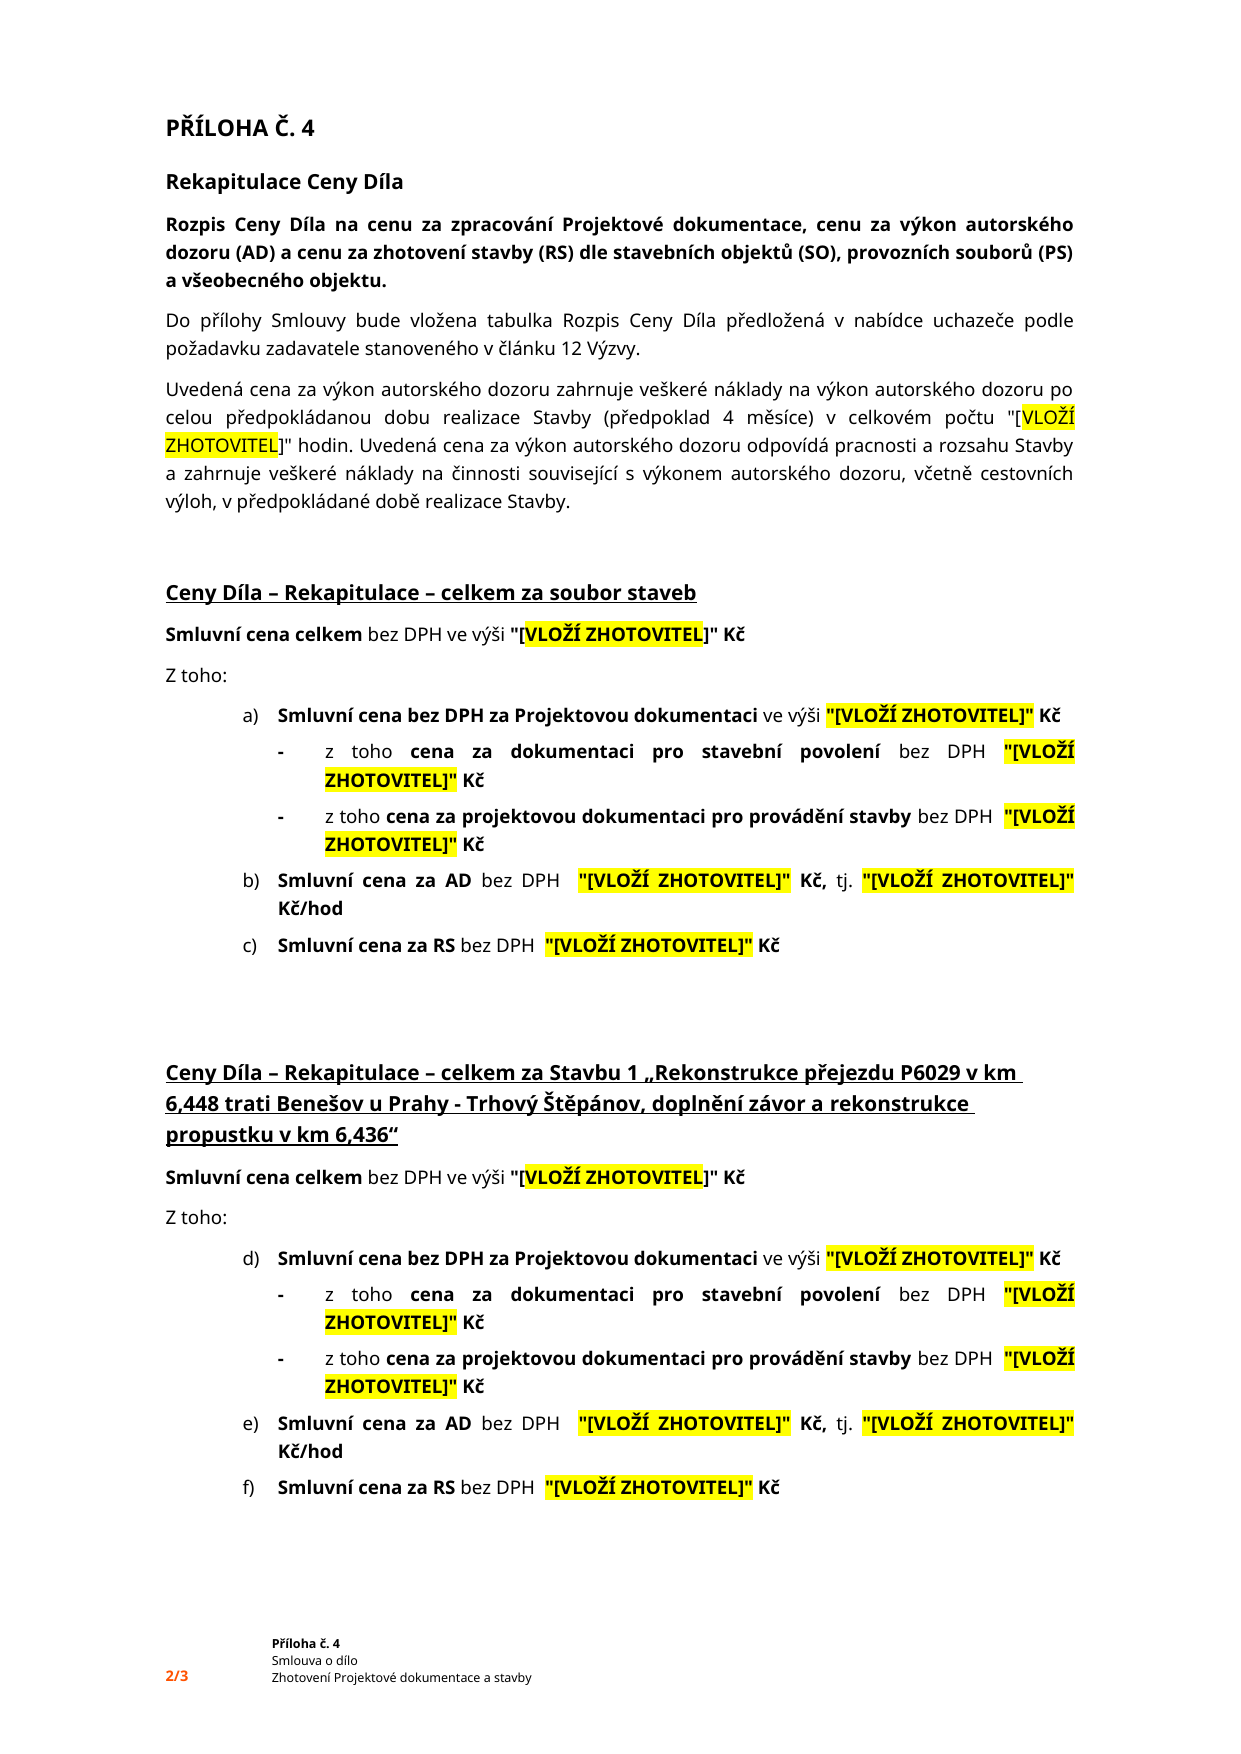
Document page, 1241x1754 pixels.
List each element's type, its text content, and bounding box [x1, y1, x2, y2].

text Ceny Díla – Rekapitulace – celkem za Stavbu 1 „Rekonstrukce přejezdu P6029 v km 6,448 trati Benešov u Prahy - Trhový Štěpánov, doplnění závor a rekonstrukce propustku v km 6,436“ [165, 1058, 1075, 1149]
text Do přílohy Smlouvy bude vložena tabulka Rozpis Ceny Díla předložená v nabídce uchazeče podle požadavku zadavatele stanoveného v článku 12 Výzvy. [165, 308, 1075, 361]
list Smluvní cena za AD bez DPH "[VLOŽÍ ZHOTOVITEL]" Kč, tj. "[VLOŽÍ ZHOTOVITEL]" Kč/hod [242, 868, 1075, 921]
list Smluvní cena bez DPH za Projektovou dokumentaci ve výši "[VLOŽÍ ZHOTOVITEL]" Kč [242, 1245, 826, 1271]
text Ceny Díla – Rekapitulace – celkem za soubor staveb [165, 578, 1075, 606]
text Příloha č. 4 [165, 112, 1075, 143]
text Smluvní cena celkem bez DPH ve výši "[VLOŽÍ ZHOTOVITEL]" Kč [703, 621, 1075, 647]
list z toho cena za projektovou dokumentaci pro provádění stavby bez DPH "[VLOŽÍ ZHOTOVITEL]" Kč [278, 1346, 1075, 1399]
text Smluvní cena celkem bez DPH ve výši "[VLOŽÍ ZHOTOVITEL]" Kč [703, 1164, 1075, 1189]
text Z toho: [165, 1204, 1075, 1230]
list Smluvní cena bez DPH za Projektovou dokumentaci ve výši "[VLOŽÍ ZHOTOVITEL]" Kč [242, 702, 1075, 728]
list z toho cena za dokumentaci pro stavební povolení bez DPH "[VLOŽÍ ZHOTOVITEL]" Kč [278, 1281, 1075, 1335]
list Smluvní cena za RS bez DPH "[VLOŽÍ ZHOTOVITEL]" Kč [242, 1474, 1075, 1500]
text Uvedená cena za výkon autorského dozoru zahrnuje veškeré náklady na výkon autorského dozoru po celou předpokládanou dobu realizace Stavby (předpoklad 4 měsíce) v celkovém počtu "[VLOŽÍ ZHOTOVITEL]" hodin. Uvedená cena za výkon autorského dozoru odpovídá pracnosti a rozsahu Stavby a zahrnuje veškeré náklady na činnosti související s výkonem autorského dozoru, včetně cestovních výloh, v předpokládané době realizace Stavby. [165, 376, 1075, 514]
list z toho cena za dokumentaci pro stavební povolení bez DPH "[VLOŽÍ ZHOTOVITEL]" Kč [278, 739, 1075, 792]
text Smluvní cena celkem bez DPH ve výši "[VLOŽÍ ZHOTOVITEL]" Kč [165, 621, 525, 647]
list Smluvní cena za AD bez DPH "[VLOŽÍ ZHOTOVITEL]" Kč, tj. "[VLOŽÍ ZHOTOVITEL]" Kč/hod [242, 1410, 1075, 1464]
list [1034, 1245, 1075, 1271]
text Rekapitulace Ceny Díla [165, 167, 1075, 196]
list z toho cena za projektovou dokumentaci pro provádění stavby bez DPH "[VLOŽÍ ZHOTOVITEL]" Kč [278, 803, 1075, 857]
list Smluvní cena za RS bez DPH "[VLOŽÍ ZHOTOVITEL]" Kč [753, 932, 1075, 957]
list Smluvní cena za RS bez DPH "[VLOŽÍ ZHOTOVITEL]" Kč [242, 932, 545, 957]
text Rozpis Ceny Díla na cenu za zpracování Projektové dokumentace, cenu za výkon autorského dozoru (AD) a cenu za zhotovení stavby (RS) dle stavebních objektů (SO), provozních souborů (PS) a všeobecného objektu. [165, 211, 1075, 293]
text Z toho: [165, 662, 1075, 687]
text Smluvní cena celkem bez DPH ve výši "[VLOŽÍ ZHOTOVITEL]" Kč [165, 1164, 525, 1189]
